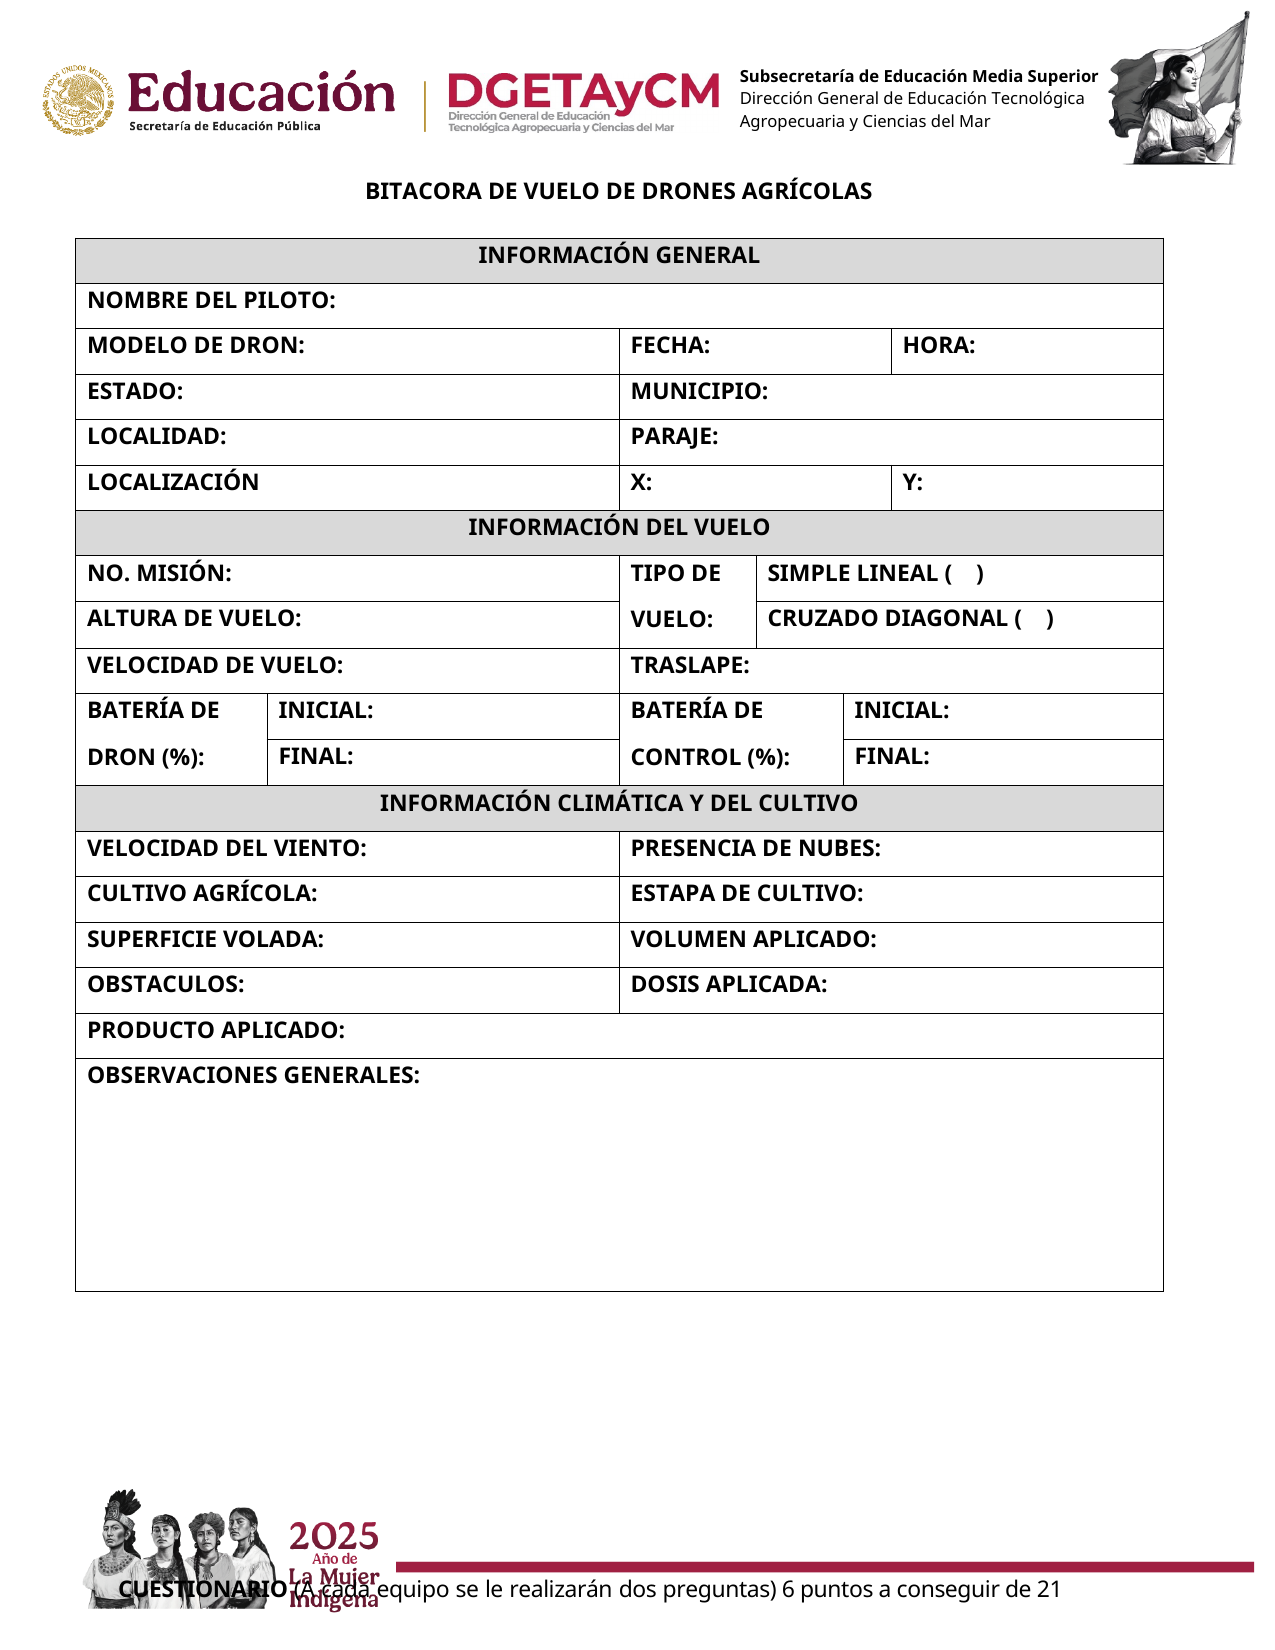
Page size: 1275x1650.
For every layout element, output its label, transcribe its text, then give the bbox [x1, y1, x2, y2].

subtitle CUESTIONARIO (A cada equipo se le realizarán dos preguntas) 6 puntos a conseguir de 21 [118, 1573, 1162, 1604]
table_cell INFORMACIÓN DEL VUELO [76, 511, 1163, 555]
table_cell INFORMACIÓN CLIMÁTICA Y DEL CULTIVO [76, 786, 1163, 831]
table_cell FECHA: [620, 329, 891, 374]
table_cell NO. MISIÓN: [76, 556, 619, 601]
table_cell LOCALIZACIÓN [76, 466, 619, 510]
table_cell DOSIS APLICADA: [620, 968, 1163, 1012]
table_cell MUNICIPIO: [620, 375, 1163, 419]
table_cell FINAL: [268, 740, 619, 785]
table_cell MODELO DE DRON: [76, 329, 619, 374]
table_cell ESTAPA DE CULTIVO: [620, 877, 1163, 922]
text BITACORA DE VUELO DE DRONES AGRÍCOLAS [75, 175, 1162, 206]
table_cell ESTADO: [76, 375, 619, 419]
table_cell HORA: [892, 329, 1163, 374]
table_cell CRUZADO DIAGONAL ( ) [757, 602, 1163, 648]
table_header INFORMACIÓN GENERAL [76, 239, 1163, 283]
table_cell NOMBRE DEL PILOTO: [76, 284, 1163, 328]
table_cell TRASLAPE: [620, 649, 1163, 693]
table_cell VELOCIDAD DEL VIENTO: [76, 832, 619, 876]
table_cell INICIAL: [268, 694, 619, 738]
table_cell LOCALIDAD: [76, 420, 619, 464]
table_cell TIPO DE VUELO: [620, 556, 756, 648]
table_cell PRESENCIA DE NUBES: [620, 832, 1163, 876]
table_cell PARAJE: [620, 420, 1163, 464]
table_cell Y: [892, 466, 1163, 510]
table_cell INICIAL: [844, 694, 1163, 738]
table_cell BATERÍA DE DRON (%): [76, 694, 267, 785]
table_cell SUPERFICIE VOLADA: [76, 923, 619, 967]
table_cell PRODUCTO APLICADO: [76, 1014, 1163, 1058]
table_cell OBSERVACIONES GENERALES: [76, 1059, 1163, 1291]
table_cell FINAL: [844, 740, 1163, 785]
table_cell VELOCIDAD DE VUELO: [76, 649, 619, 693]
table_cell OBSTACULOS: [76, 968, 619, 1012]
table_cell CULTIVO AGRÍCOLA: [76, 877, 619, 922]
table_cell ALTURA DE VUELO: [76, 602, 619, 648]
table_cell X: [620, 466, 891, 510]
table_cell VOLUMEN APLICADO: [620, 923, 1163, 967]
table_cell SIMPLE LINEAL ( ) [757, 556, 1163, 601]
picture [2, 0, 1275, 1650]
table_cell BATERÍA DE CONTROL (%): [620, 694, 843, 785]
